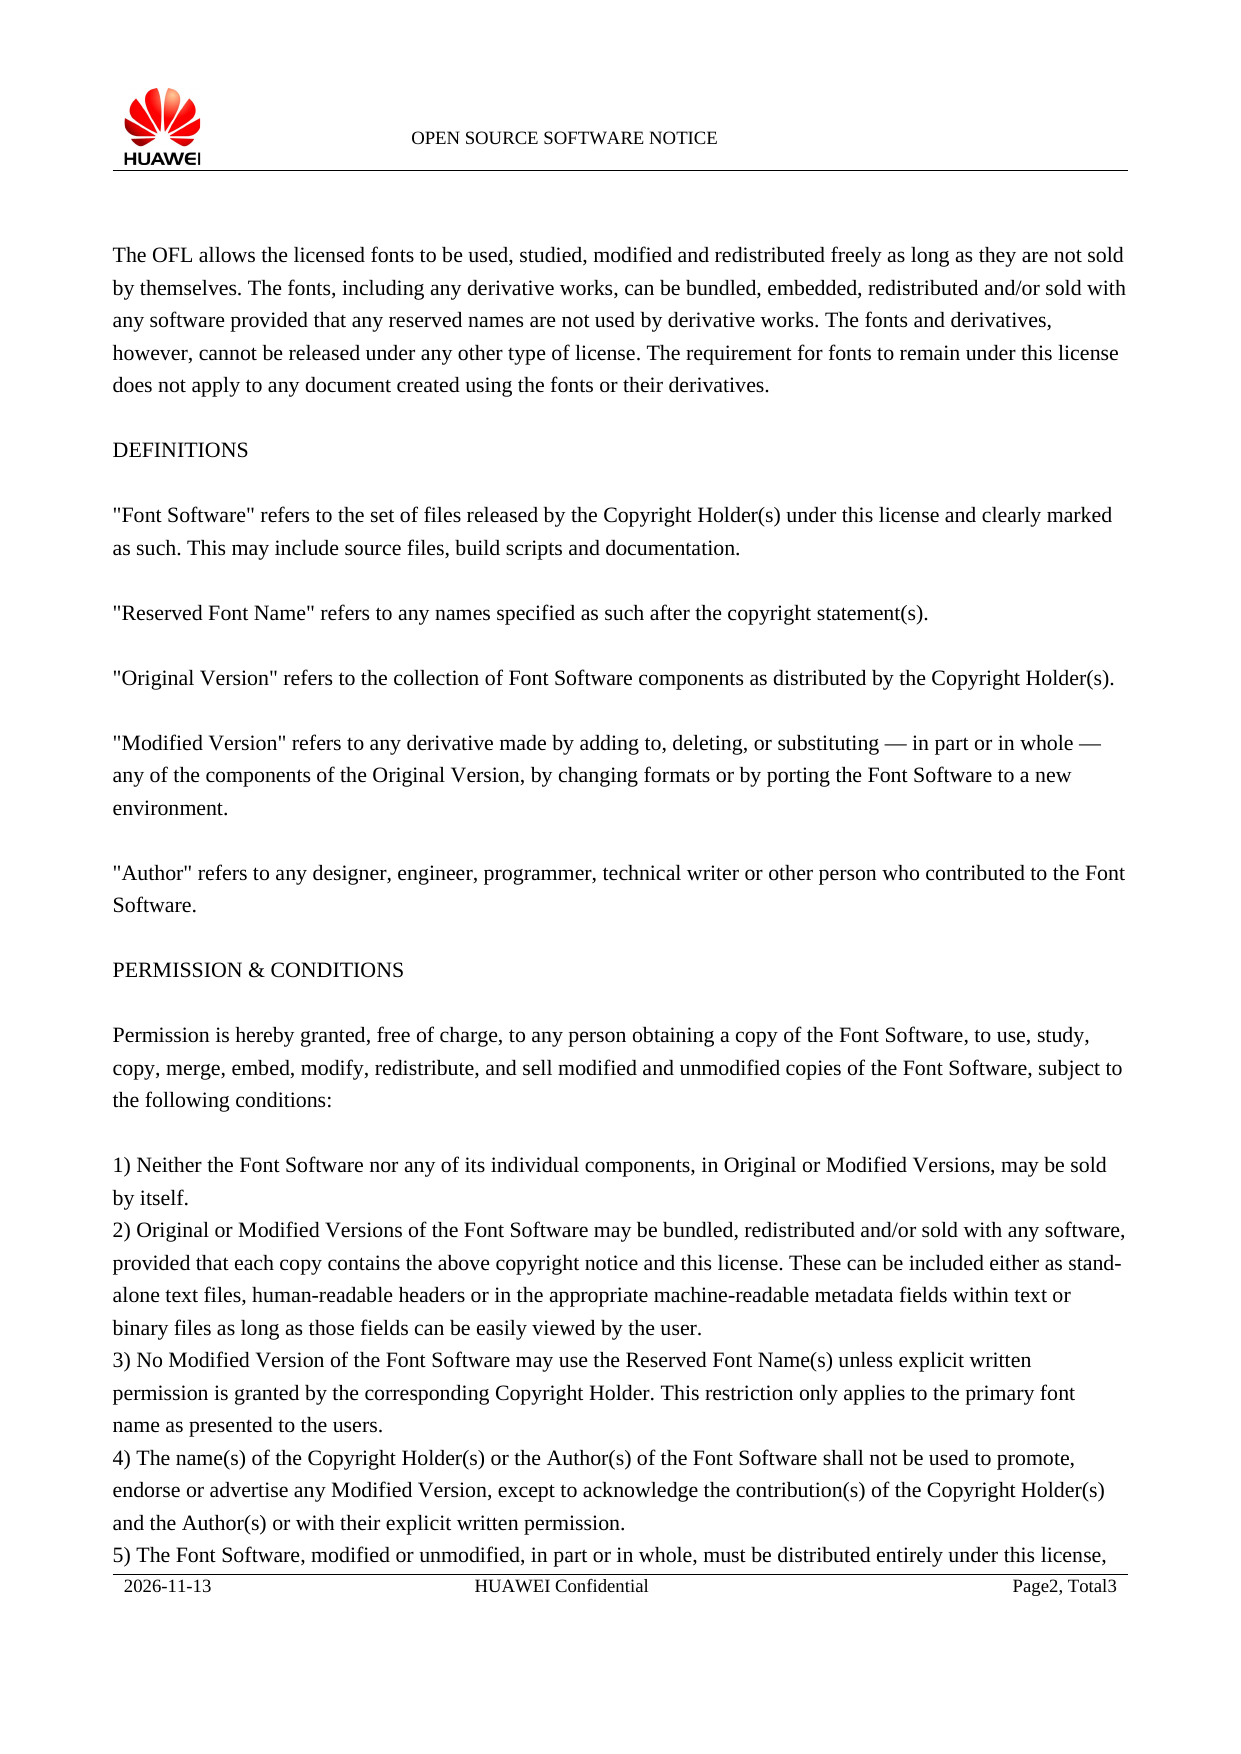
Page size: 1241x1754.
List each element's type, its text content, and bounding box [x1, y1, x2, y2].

picture [124, 88, 201, 165]
